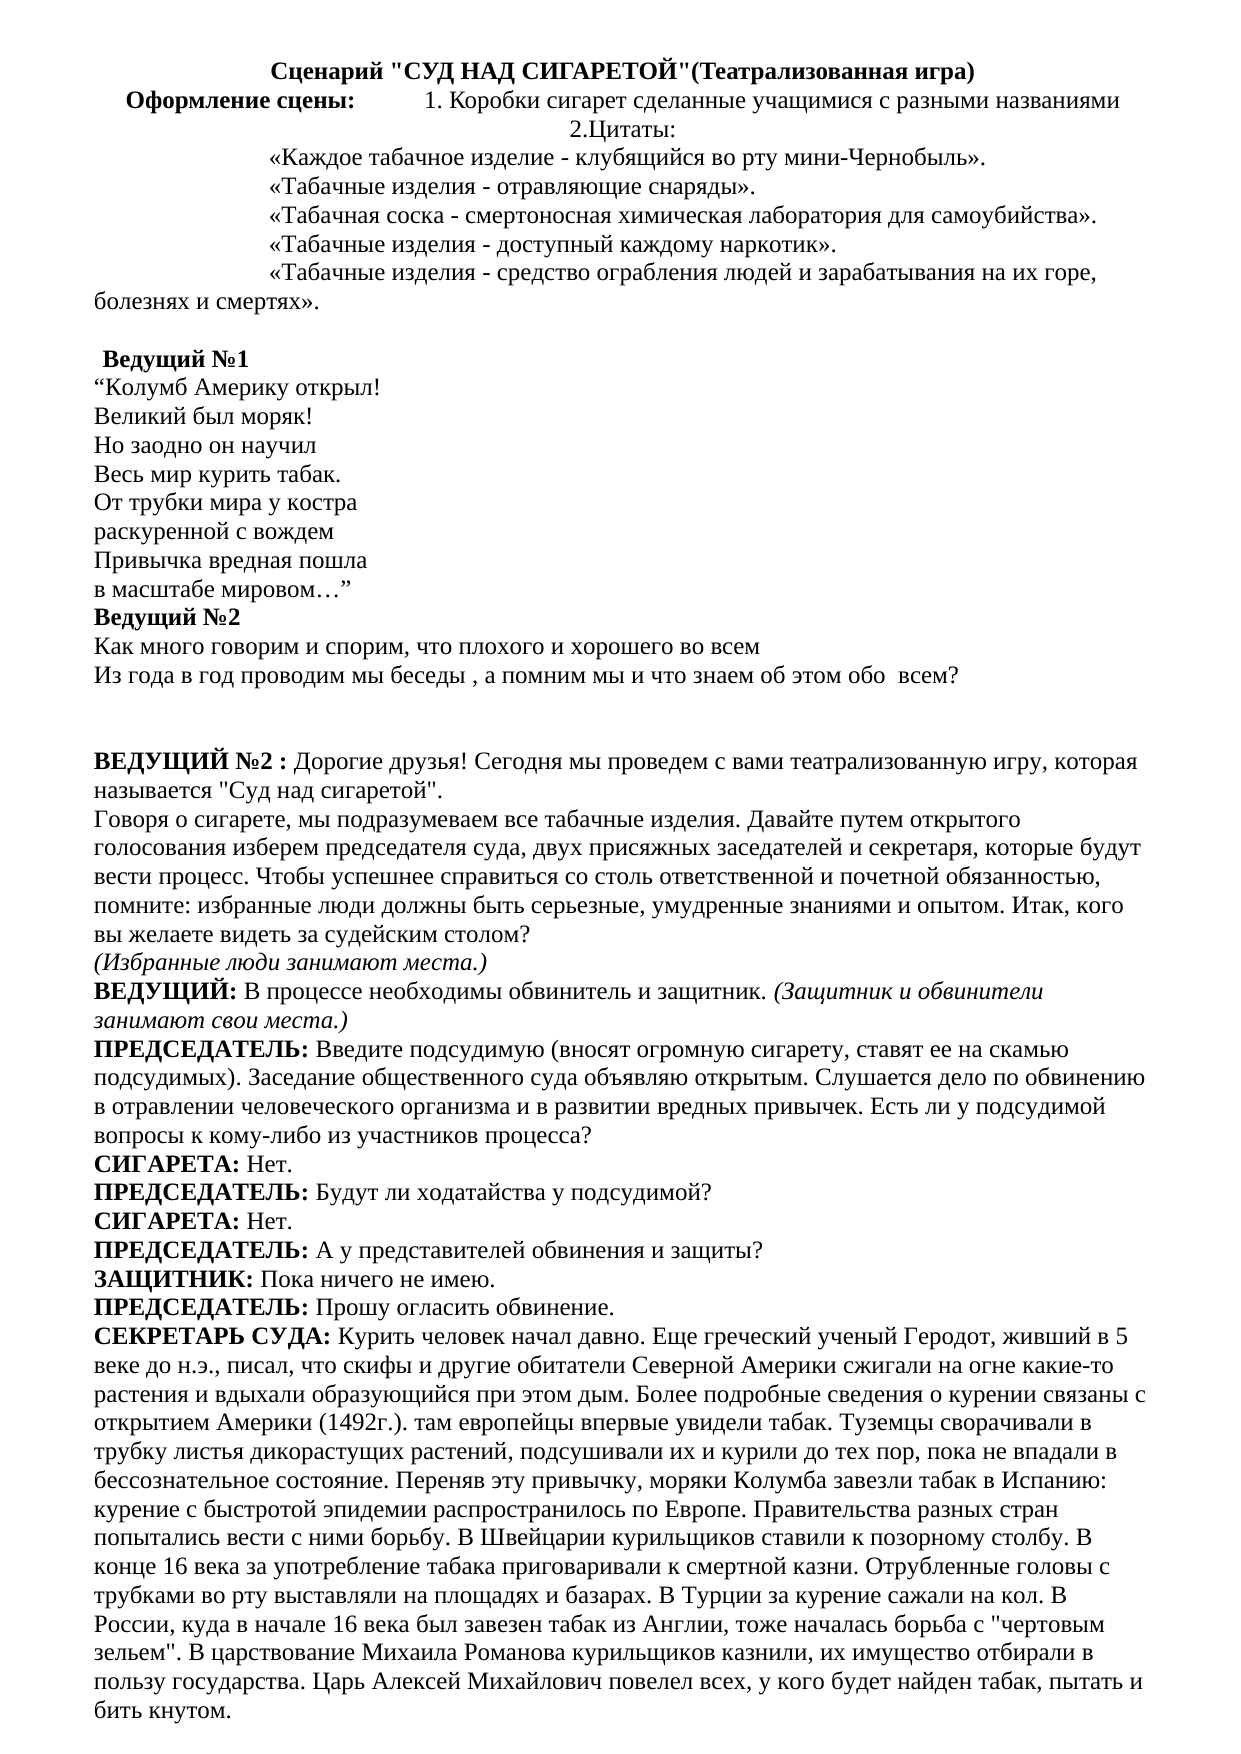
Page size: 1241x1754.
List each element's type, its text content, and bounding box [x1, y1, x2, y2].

text «Табачные изделия - отравляющие снаряды». [94, 171, 1152, 200]
text «Табачная соска - смертоносная химическая лаборатория для самоубийства». [94, 200, 1152, 229]
text ПРЕДСЕДАТЕЛЬ: Будут ли ходатайства у подсудимой? [94, 1177, 1152, 1206]
text ПРЕДСЕДАТЕЛЬ: Прошу огласить обвинение. [94, 1292, 1152, 1321]
text Из года в год проводим мы беседы , а помним мы и что знаем об этом обо всем? [94, 660, 1152, 689]
text ВЕДУЩИЙ: В процессе необходимы обвинитель и защитник. (Защитник и обвинители занимают свои места.) [94, 976, 1152, 1034]
text Ведущий №1 [94, 344, 1152, 372]
text Как много говорим и спорим, что плохого и хорошего во всем [94, 631, 1152, 660]
text ПРЕДСЕДАТЕЛЬ: А у представителей обвинения и защиты? [94, 1235, 1152, 1264]
text “Колумб Америку открыл! Великий был моряк! Но заодно он научил Весь мир курить табак. От трубки мира у костра раскуренной с вождем Привычка вредная пошла в масштабе мировом…” [94, 372, 1152, 602]
text ПРЕДСЕДАТЕЛЬ: Введите подсудимую (вносят огромную сигарету, ставят ее на скамью подсудимых). Заседание общественного суда объявляю открытым. Слушается дело по обвинению в отравлении человеческого организма и в развитии вредных привычек. Есть ли у подсудимой вопросы к кому-либо из участников процесса? [94, 1034, 1152, 1149]
text Ведущий №2 [94, 602, 1152, 631]
text ЗАЩИТНИК: Пока ничего не имею. [94, 1264, 1152, 1292]
text СИГАРЕТА: Нет. [94, 1206, 1152, 1235]
text (Избранные люди занимают места.) [94, 947, 1152, 976]
text Оформление сцены: 1. Коробки сигарет сделанные учащимися с разными названиями [94, 85, 1152, 114]
text «Каждое табачное изделие - клубящийся во рту мини-Чернобыль». [94, 142, 1152, 171]
text ВЕДУЩИЙ №2 : Дорогие друзья! Сегодня мы проведем с вами театрализованную игру, которая называется "Суд над сигаретой". [94, 746, 1152, 804]
text СЕКРЕТАРЬ СУДА: Курить человек начал давно. Еще греческий ученый Геродот, живший в 5 веке до н.э., писал, что скифы и другие обитатели Северной Америки сжигали на огне какие-то растения и вдыхали образующийся при этом дым. Более подробные сведения о курении связаны с открытием Америки (1492г.). там европейцы впервые увидели табак. Туземцы сворачивали в трубку листья дикорастущих растений, подсушивали их и курили до тех пор, пока не впадали в бессознательное состояние. Переняв эту привычку, моряки Колумба завезли табак в Испанию: курение с быстротой эпидемии распространилось по Европе. Правительства разных стран попытались вести с ними борьбу. В Швейцарии курильщиков ставили к позорному столбу. В конце 16 века за употребление табака приговаривали к смертной казни. Отрубленные головы с трубками во рту выставляли на площадях и базарах. В Турции за курение сажали на кол. В России, куда в начале 16 века был завезен табак из Англии, тоже началась борьба с "чертовым зельем". В царствование Михаила Романова курильщиков казнили, их имущество отбирали в пользу государства. Царь Алексей Михайлович повелел всех, у кого будет найден табак, пытать и бить кнутом. [94, 1321, 1152, 1724]
text 2.Цитаты: [94, 114, 1152, 142]
text «Табачные изделия - доступный каждому наркотик». [94, 229, 1152, 257]
text «Табачные изделия - средство ограбления людей и зарабатывания на их горе, болезнях и смертях». [94, 257, 1152, 315]
text Сценарий "СУД НАД СИГАРЕТОЙ"(Театрализованная игра) [94, 56, 1152, 85]
text Говоря о сигарете, мы подразумеваем все табачные изделия. Давайте путем открытого голосования изберем председателя суда, двух присяжных заседателей и секретаря, которые будут вести процесс. Чтобы успешнее справиться со столь ответственной и почетной обязанностью, помните: избранные люди должны быть серьезные, умудренные знаниями и опытом. Итак, кого вы желаете видеть за судейским столом? [94, 804, 1152, 947]
text СИГАРЕТА: Нет. [94, 1149, 1152, 1177]
